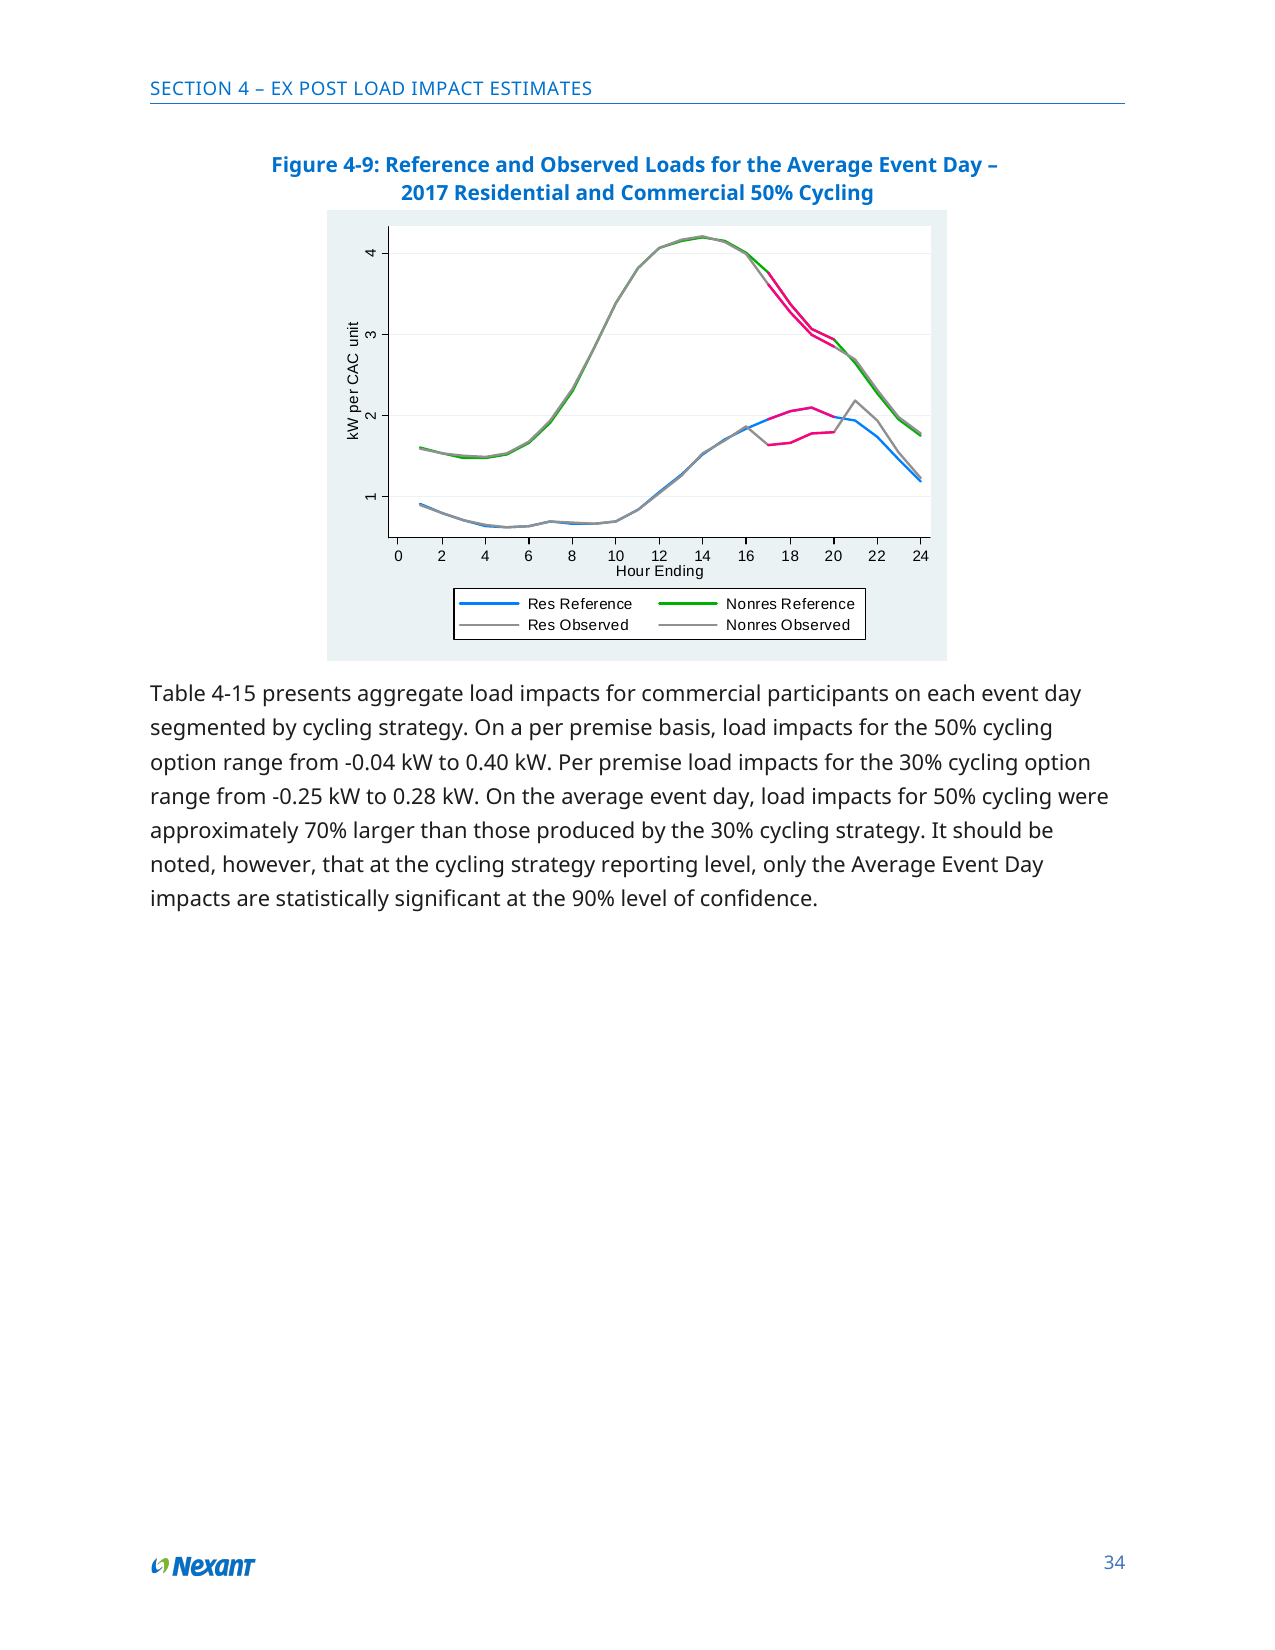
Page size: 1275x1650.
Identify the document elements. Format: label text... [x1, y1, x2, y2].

picture [136, 1554, 271, 1591]
